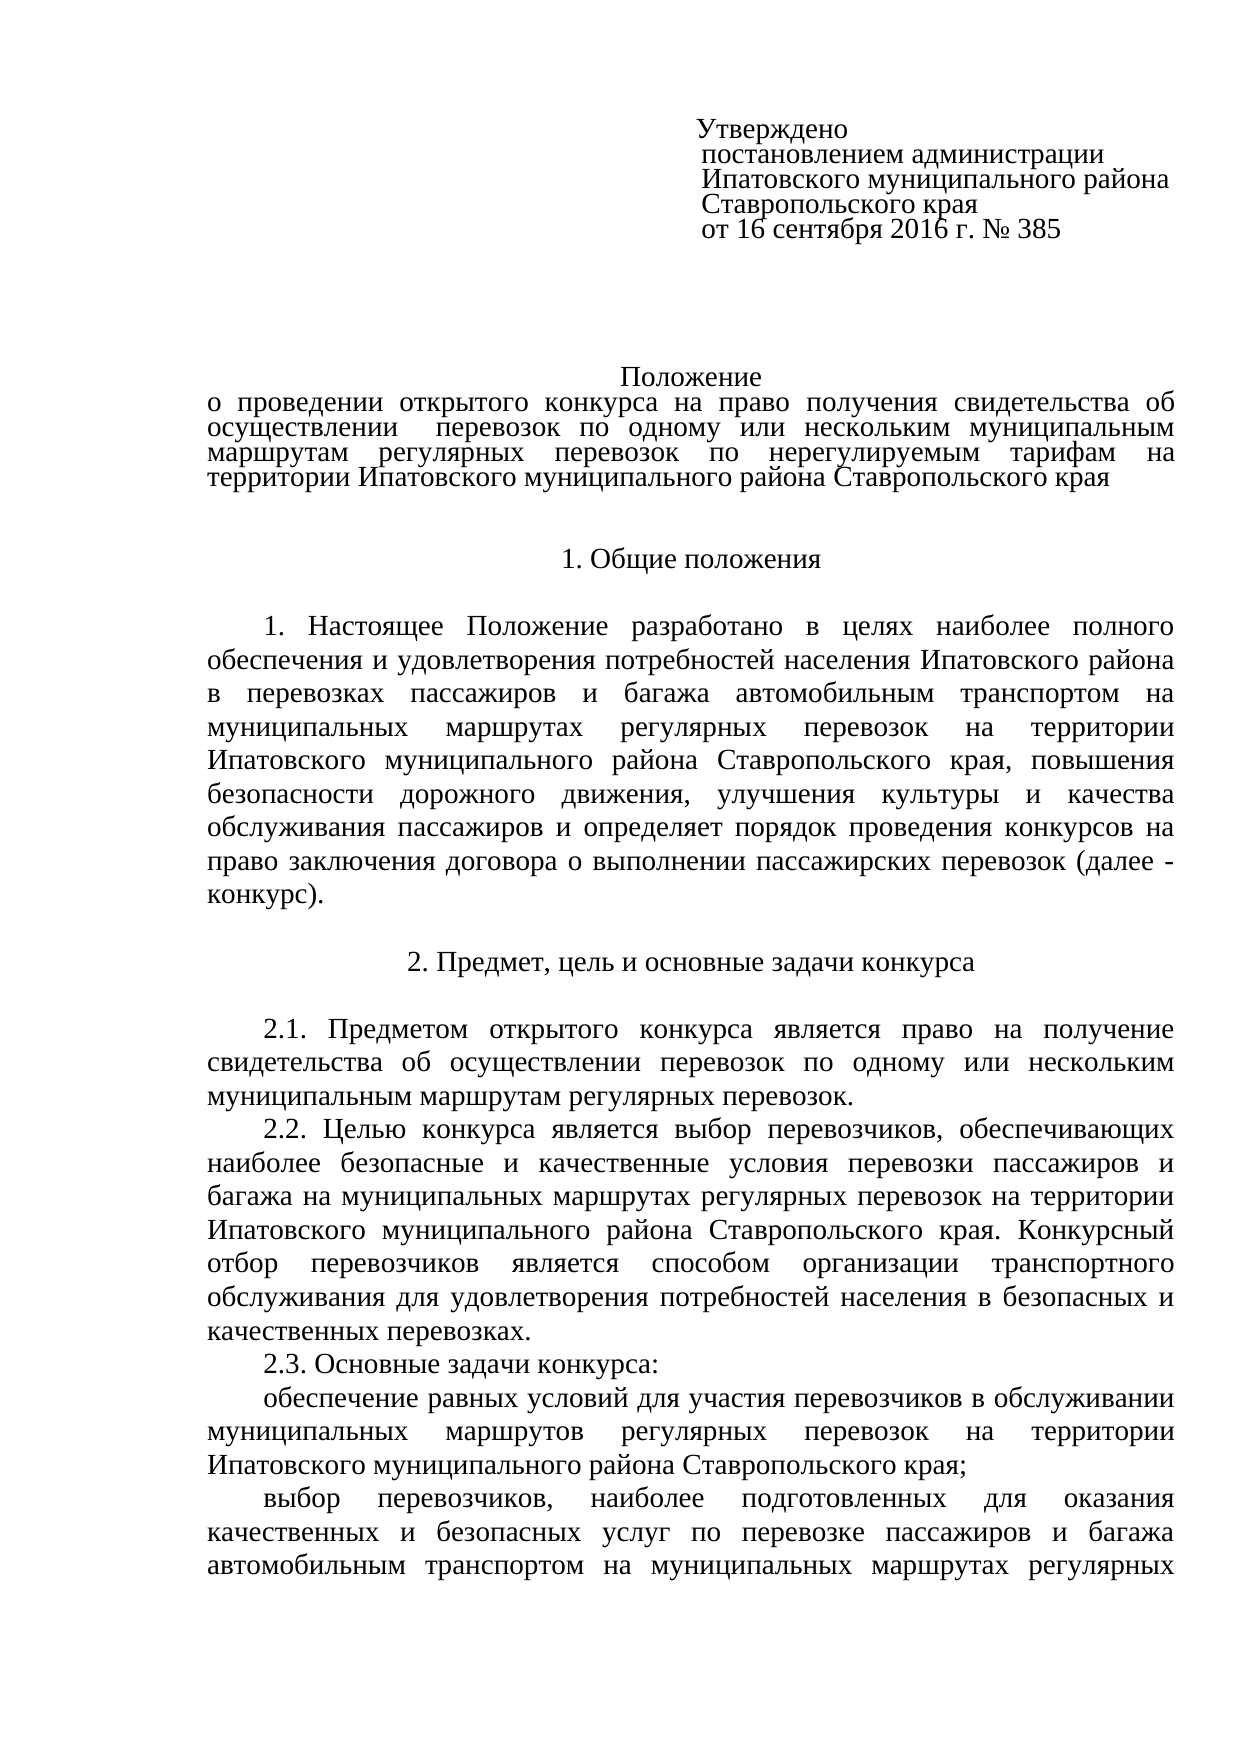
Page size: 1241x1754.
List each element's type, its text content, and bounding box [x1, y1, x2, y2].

text 2.3. Основные задачи конкурса: [207, 1346, 1175, 1380]
text Положение [207, 366, 1175, 391]
text о проведении открытого конкурса на право получения свидетельства об осуществлении перевозок по одному или нескольким муниципальным маршрутам регулярных перевозок по нерегулируемым тарифам на территории Ипатовского муниципального района Ставропольского края [207, 391, 1175, 491]
text 1. Общие положения [207, 541, 1175, 575]
text Утверждено [207, 118, 1175, 143]
text 2.2. Целью конкурса является выбор перевозчиков, обеспечивающих наиболее безопасные и качественные условия перевозки пассажиров и багажа на муниципальных маршрутах регулярных перевозок на территории Ипатовского муниципального района Ставропольского края. Конкурсный отбор перевозчиков является способом организации транспортного обслуживания для удовлетворения потребностей населения в безопасных и качественных перевозках. [207, 1111, 1175, 1346]
text Ипатовского муниципального района [679, 168, 1175, 193]
text 1. Настоящее Положение разработано в целях наиболее полного обеспечения и удовлетворения потребностей населения Ипатовского района в перевозках пассажиров и багажа автомобильным транспортом на муниципальных маршрутах регулярных перевозок на территории Ипатовского муниципального района Ставропольского края, повышения безопасности дорожного движения, улучшения культуры и качества обслуживания пассажиров и определяет порядок проведения конкурсов на право заключения договора о выполнении пассажирских перевозок (далее - конкурс). [207, 608, 1175, 910]
text 2.1. Предметом открытого конкурса является право на получение свидетельства об осуществлении перевозок по одному или нескольким муниципальным маршрутам регулярных перевозок. [207, 1011, 1175, 1111]
text 2. Предмет, цель и основные задачи конкурса [207, 944, 1175, 977]
text от 16 сентября 2016 г. № 385 [679, 218, 1175, 243]
text постановлением администрации [679, 143, 1175, 168]
text обеспечение равных условий для участия перевозчиков в обслуживании муниципальных маршрутов регулярных перевозок на территории Ипатовского муниципального района Ставропольского края; [207, 1380, 1175, 1480]
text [207, 1480, 1175, 1581]
text Ставропольского края [679, 193, 1175, 218]
